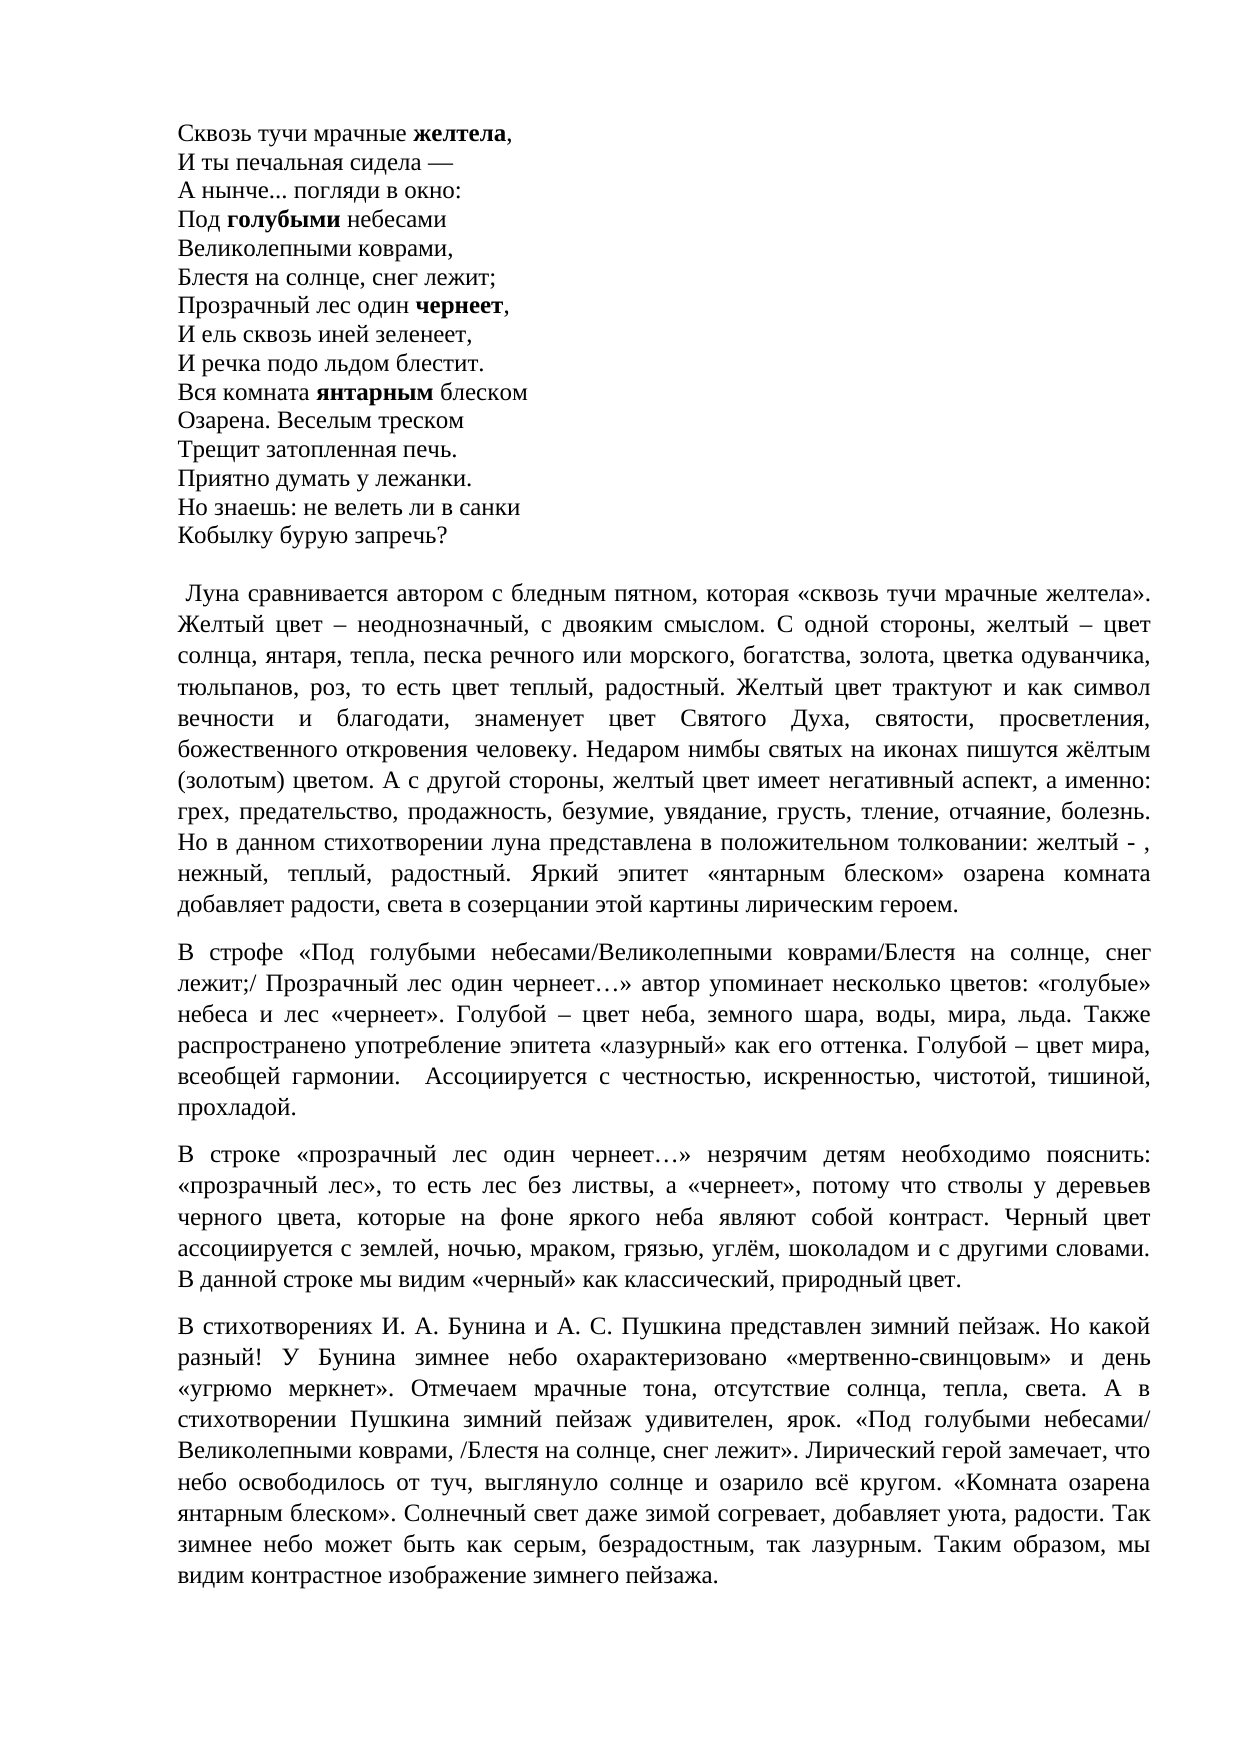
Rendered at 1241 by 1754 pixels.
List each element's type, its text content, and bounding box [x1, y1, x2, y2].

text Луна сравнивается автором с бледным пятном, которая «сквозь тучи мрачные желтела». Желтый цвет – неоднозначный, с двояким смыслом. С одной стороны, желтый – цвет солнца, янтаря, тепла, песка речного или морского, богатства, золота, цветка одуванчика, тюльпанов, роз, то есть цвет теплый, радостный. Желтый цвет трактуют и как символ вечности и благодати, знаменует цвет Святого Духа, святости, просветления, божественного откровения человеку. Недаром нимбы святых на иконах пишутся жёлтым (золотым) цветом. А с другой стороны, желтый цвет имеет негативный аспект, а именно: грех, предательство, продажность, безумие, увядание, грусть, тление, отчаяние, болезнь. Но в данном стихотворении луна представлена в положительном толковании: желтый - , нежный, теплый, радостный. Яркий эпитет «янтарным блеском» озарена комната добавляет радости, света в созерцании этой картины лирическим героем. [177, 578, 1152, 918]
text В строке «прозрачный лес один чернеет…» незрячим детям необходимо пояснить: «прозрачный лес», то есть лес без листвы, а «чернеет», потому что стволы у деревьев черного цвета, которые на фоне яркого неба являют собой контраст. Черный цвет ассоциируется с землей, ночью, мраком, грязью, углём, шоколадом и с другими словами. В данной строке мы видим «черный» как классический, природный цвет. [177, 1139, 1152, 1292]
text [177, 118, 1152, 549]
text В строфе «Под голубыми небесами/Великолепными коврами/Блестя на солнце, снег лежит;/ Прозрачный лес один чернеет…» автор упоминает несколько цветов: «голубые» небеса и лес «чернеет». Голубой – цвет неба, земного шара, воды, мира, льда. Также распространено употребление эпитета «лазурный» как его оттенка. Голубой – цвет мира, всеобщей гармонии. Ассоциируется с честностью, искренностью, чистотой, тишиной, прохладой. [177, 937, 1152, 1121]
text В стихотворениях И. А. Бунина и А. С. Пушкина представлен зимний пейзаж. Но какой разный! У Бунина зимнее небо охарактеризовано «мертвенно-свинцовым» и день «угрюмо меркнет». Отмечаем мрачные тона, отсутствие солнца, тепла, света. А в стихотворении Пушкина зимний пейзаж удивителен, ярок. «Под голубыми небесами/ Великолепными коврами, /Блестя на солнце, снег лежит». Лирический герой замечает, что небо освободилось от туч, выглянуло солнце и озарило всё кругом. «Комната озарена янтарным блеском». Солнечный свет даже зимой согревает, добавляет уюта, радости. Так зимнее небо может быть как серым, безрадостным, так лазурным. Таким образом, мы видим контрастное изображение зимнего пейзажа. [177, 1311, 1152, 1588]
